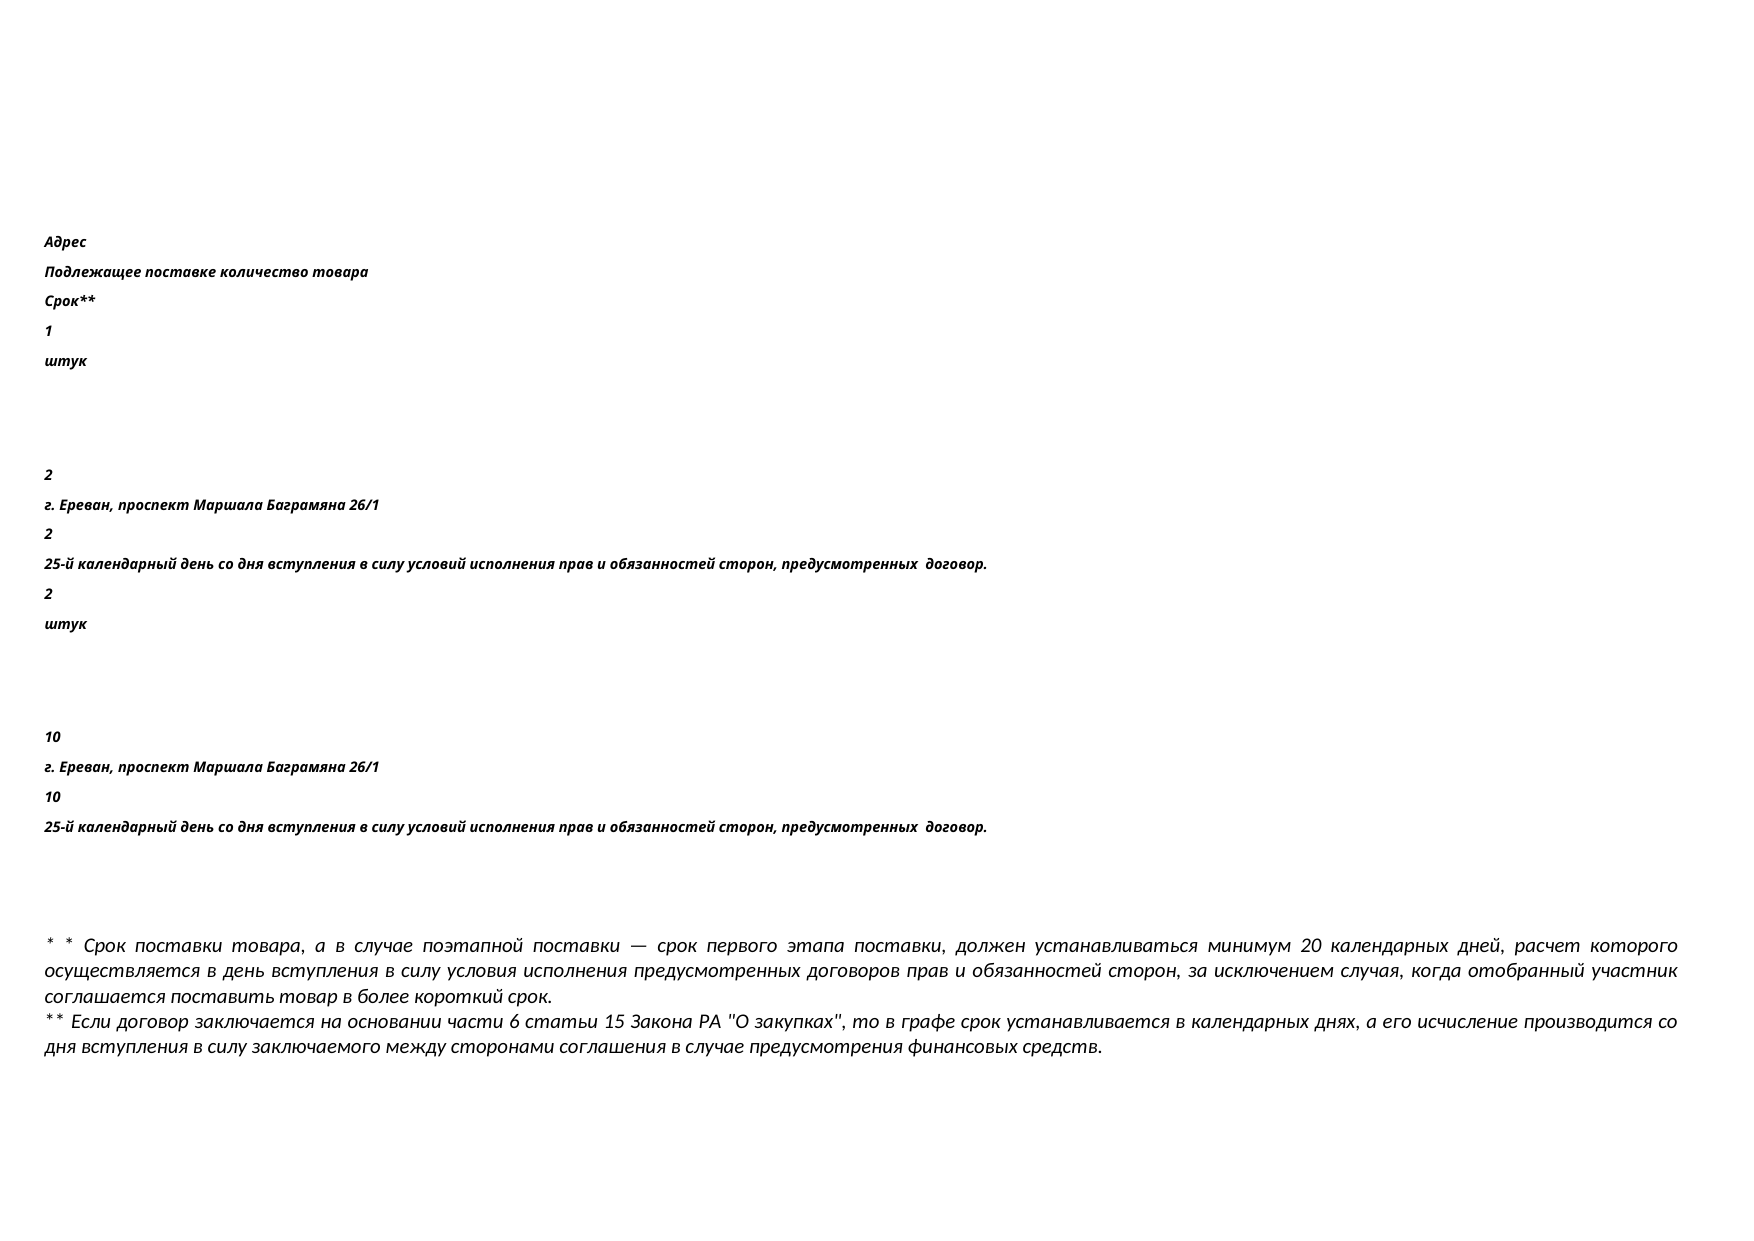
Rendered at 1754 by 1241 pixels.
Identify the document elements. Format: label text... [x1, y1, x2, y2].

text ** Если договор заключается на основании части 6 статьи 15 Закона РА "О закупках", то в графе срок устанавливается в календарных днях, а его исчисление производится со дня вступления в силу заключаемого между сторонами соглашения в случае предусмотрения финансовых средств. [44, 1008, 1680, 1059]
text * * Срок поставки товара, а в случае поэтапной поставки — срок первого этапа поставки, должен устанавливаться минимум 20 календарных дней, расчет которого осуществляется в день вступления в силу условия исполнения предусмотренных договоров прав и обязанностей сторон, за исключением случая, когда отобранный участник соглашается поставить товар в более короткий срок. [44, 932, 1680, 1008]
